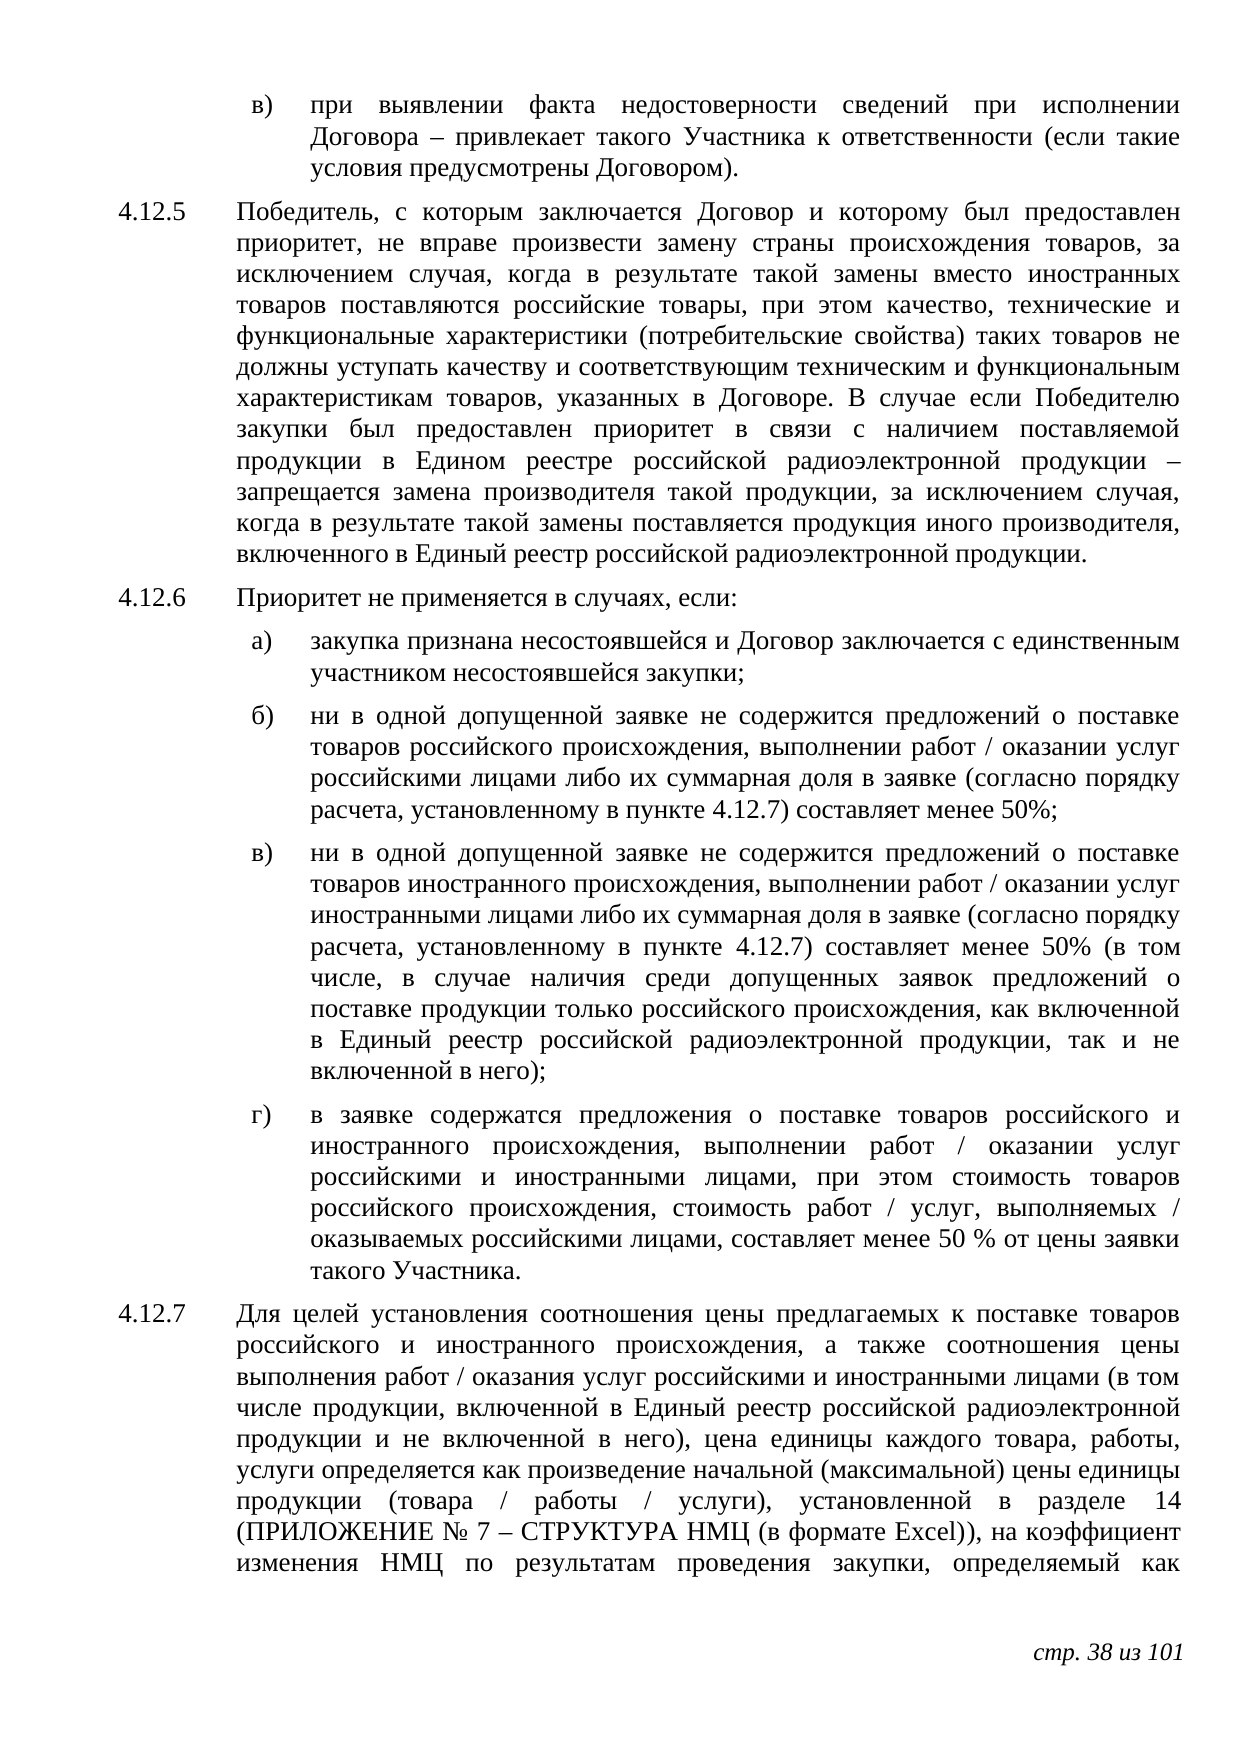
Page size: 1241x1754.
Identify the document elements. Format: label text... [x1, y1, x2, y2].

text закупка признана несостоявшейся и Договор заключается с единственным участником несостоявшейся закупки; [251, 624, 1181, 687]
text ни в одной допущенной заявке не содержится предложений о поставке товаров иностранного происхождения, выполнении работ / оказании услуг иностранными лицами либо их суммарная доля в заявке (согласно порядку расчета, установленному в пункте 4.12.7) составляет менее 50% (в том числе, в случае наличия среди допущенных заявок предложений о поставке продукции только российского происхождения, как включенной в Единый реестр российской радиоэлектронной продукции, так и не включенной в него); [251, 836, 1181, 1086]
text Приоритет не применяется в случаях, если: [118, 581, 1181, 612]
text ни в одной допущенной заявке не содержится предложений о поставке товаров российского происхождения, выполнении работ / оказании услуг российскими лицами либо их суммарная доля в заявке (согласно порядку расчета, установленному в пункте 4.12.7) составляет менее 50%; [251, 699, 1181, 824]
text Победитель, с которым заключается Договор и которому был предоставлен приоритет, не вправе произвести замену страны происхождения товаров, за исключением случая, когда в результате такой замены вместо иностранных товаров поставляются российские товары, при этом качество, технические и функциональные характеристики (потребительские свойства) таких товаров не должны уступать качеству и соответствующим техническим и функциональным характеристикам товаров, указанных в Договоре. В случае если Победителю закупки был предоставлен приоритет в связи с наличием поставляемой продукции в Едином реестре российской радиоэлектронной продукции – запрещается замена производителя такой продукции, за исключением случая, когда в результате такой замены поставляется продукция иного производителя, включенного в Единый реестр российской радиоэлектронной продукции. [118, 194, 1181, 568]
text при выявлении факта недостоверности сведений при исполнении Договора – привлекает такого Участника к ответственности (если такие условия предусмотрены Договором). [251, 89, 1181, 182]
text в заявке содержатся предложения о поставке товаров российского и иностранного происхождения, выполнении работ / оказании услуг российскими и иностранными лицами, при этом стоимость товаров российского происхождения, стоимость работ / услуг, выполняемых / оказываемых российскими лицами, составляет менее 50 % от цены заявки такого Участника. [251, 1098, 1181, 1285]
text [118, 1297, 1181, 1578]
